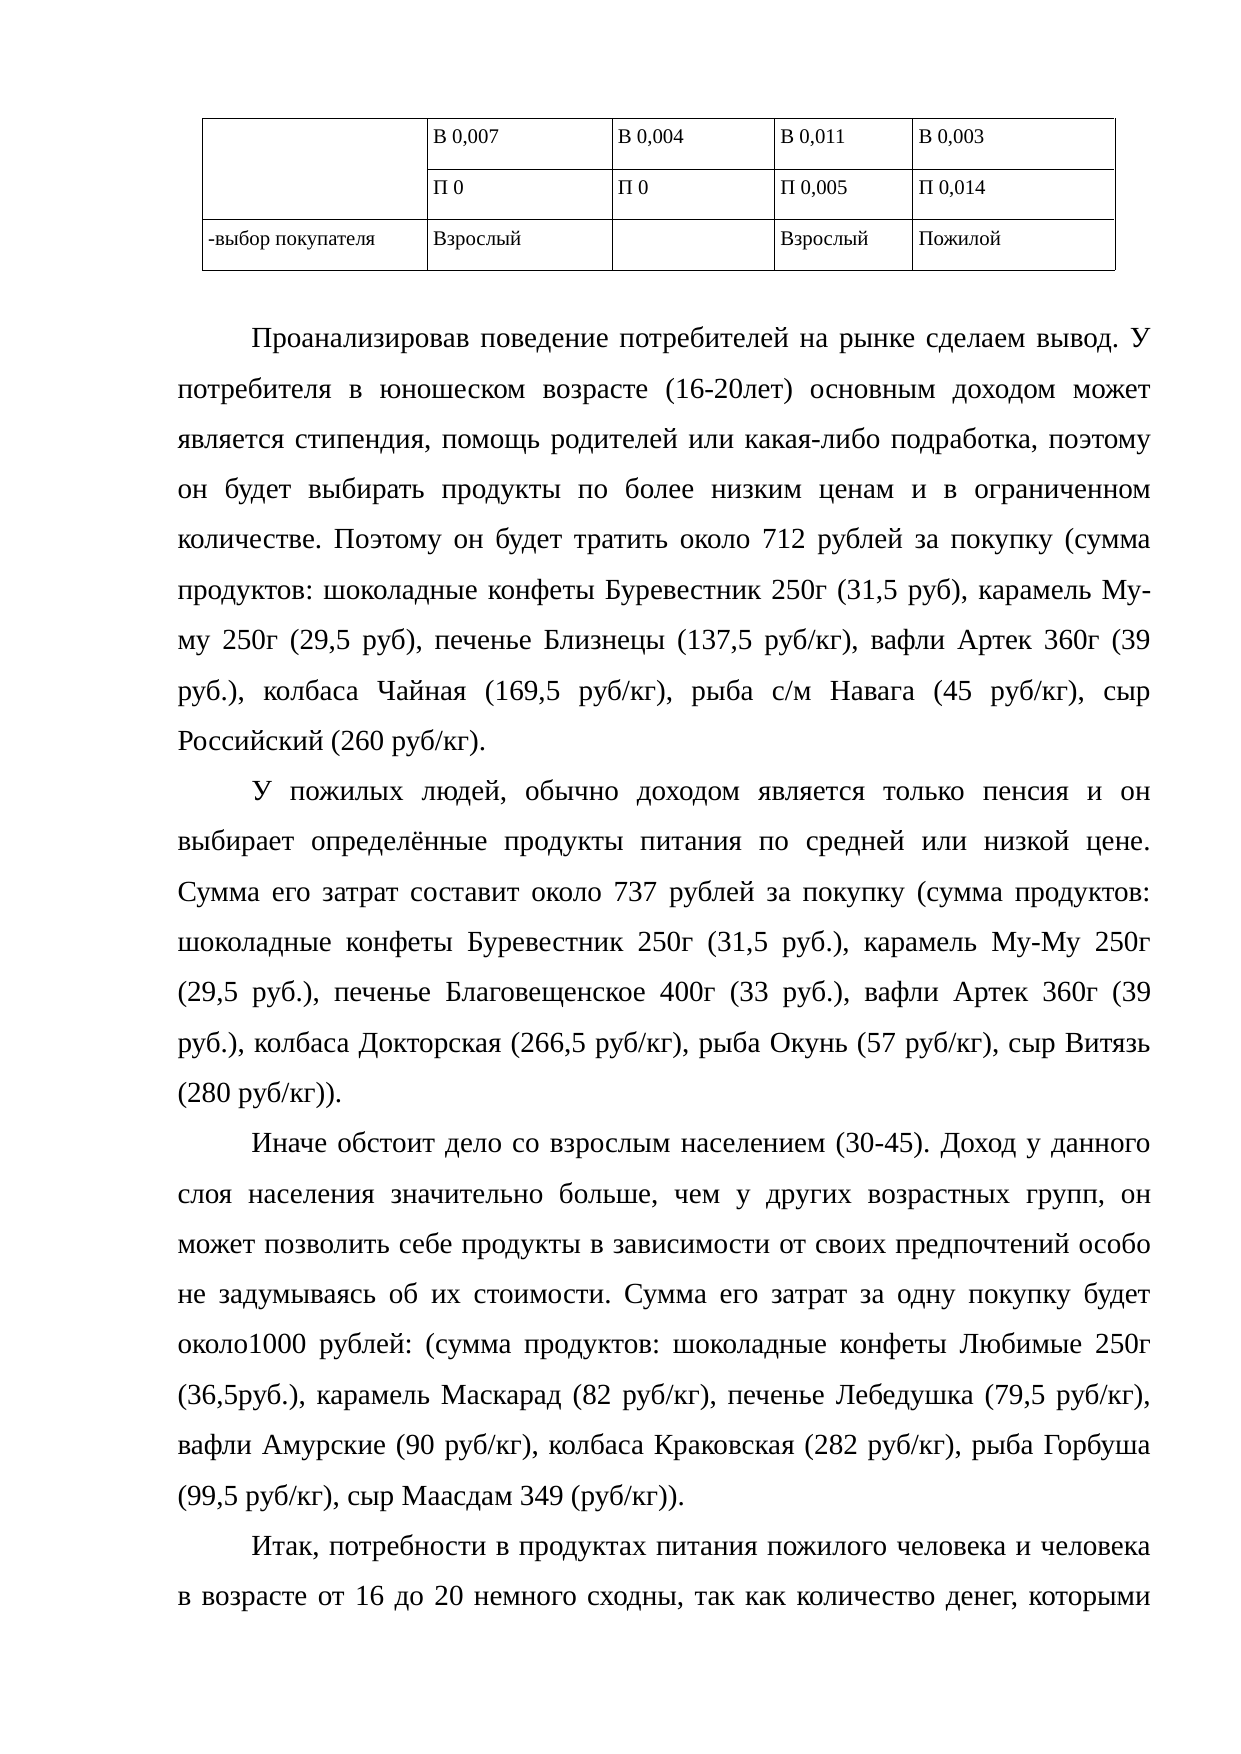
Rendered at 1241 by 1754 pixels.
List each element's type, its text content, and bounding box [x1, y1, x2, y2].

table_cell Пожилой [913, 219, 1115, 269]
text У пожилых людей, обычно доходом является только пенсия и он выбирает определённые продукты питания по средней или низкой цене. Сумма его затрат составит около 737 рублей за покупку (сумма продуктов: шоколадные конфеты Буревестник 250г (31,5 руб.), карамель Му-Му 250г (29,5 руб.), печенье Благовещенское 400г (33 руб.), вафли Артек 360г (39 руб.), колбаса Докторская (266,5 руб/кг), рыба Окунь (57 руб/кг), сыр Витязь (280 руб/кг)). [177, 773, 1152, 1109]
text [177, 1528, 1152, 1612]
table_cell Взрослый [775, 220, 912, 269]
table_cell П 0 [613, 170, 774, 219]
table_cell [203, 119, 427, 219]
table_cell -выбор покупателя [203, 220, 427, 269]
table_cell В 0,003 [913, 118, 1115, 168]
table_cell П 0,014 [913, 169, 1115, 219]
table_cell Взрослый [428, 220, 612, 269]
text Иначе обстоит дело со взрослым населением (30-45). Доход у данного слоя населения значительно больше, чем у других возрастных групп, он может позволить себе продукты в зависимости от своих предпочтений особо не задумываясь об их стоимости. Сумма его затрат за одну покупку будет около1000 рублей: (сумма продуктов: шоколадные конфеты Любимые 250г (36,5руб.), карамель Маскарад (82 руб/кг), печенье Лебедушка (79,5 руб/кг), вафли Амурские (90 руб/кг), колбаса Краковская (282 руб/кг), рыба Горбуша (99,5 руб/кг), сыр Маасдам 349 (руб/кг)). [177, 1125, 1152, 1511]
table_cell [613, 220, 774, 269]
table_cell П 0 [428, 170, 612, 219]
text Проанализировав поведение потребителей на рынке сделаем вывод. У потребителя в юношеском возрасте (16-20лет) основным доходом может является стипендия, помощь родителей или какая-либо подработка, поэтому он будет выбирать продукты по более низким ценам и в ограниченном количестве. Поэтому он будет тратить около 712 рублей за покупку (сумма продуктов: шоколадные конфеты Буревестник 250г (31,5 руб), карамель Му-му 250г (29,5 руб), печенье Близнецы (137,5 руб/кг), вафли Артек 360г (39 руб.), колбаса Чайная (169,5 руб/кг), рыба с/м Навага (45 руб/кг), сыр Российский (260 руб/кг). [177, 320, 1152, 756]
table_cell П 0,005 [775, 170, 912, 219]
table_cell В 0,007 [428, 119, 612, 168]
table_cell В 0,004 [613, 119, 774, 168]
table_cell В 0,011 [775, 119, 912, 168]
